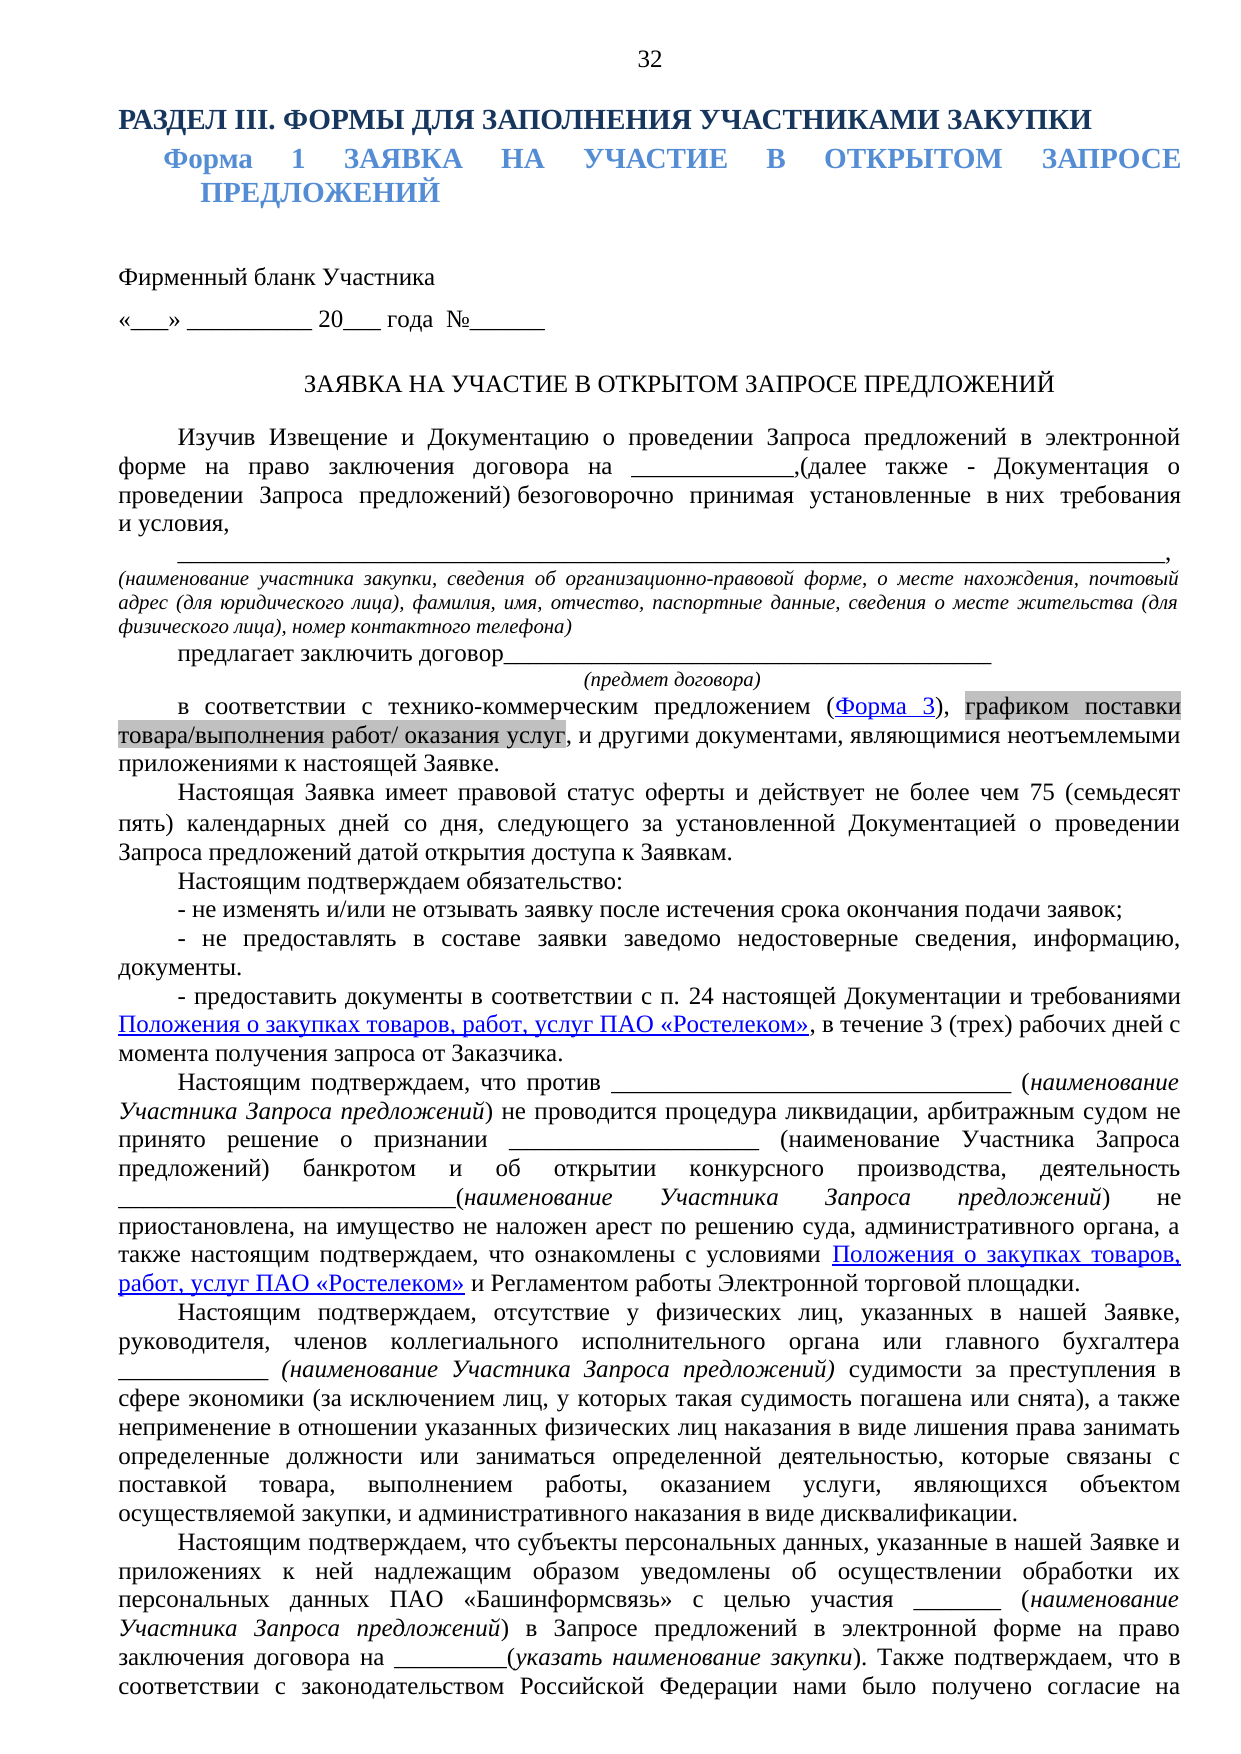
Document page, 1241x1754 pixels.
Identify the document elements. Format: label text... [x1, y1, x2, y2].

text Настоящим подтверждаем обязательство: [118, 866, 1181, 894]
text Настоящим подтверждаем, что против ________________________________ (наименование Участника Запроса предложений) не проводится процедура ликвидации, арбитражным судом не принято решение о признании ____________________ (наименование Участника Запроса предложений) банкротом и об открытии конкурсного производства, деятельность ___________________________(наименование Участника Запроса предложений) не приостановлена, на имущество не наложен арест по решению суда, административного органа, а также настоящим подтверждаем, что ознакомлены с условиями Положения о закупках товаров, работ, услуг ПАО «Ростелеком» и Регламентом работы Электронной торговой площадки. [118, 1067, 1181, 1297]
text Настоящим подтверждаем, отсутствие у физических лиц, указанных в нашей Заявке, руководителя, членов коллегиального исполнительного органа или главного бухгалтера ____________ (наименование Участника Запроса предложений) судимости за преступления в сфере экономики (за исключением лиц, у которых такая судимость погашена или снята), а также неприменение в отношении указанных физических лиц наказания в виде лишения права занимать определенные должности или заниматься определенной деятельностью, которые связаны с поставкой товара, выполнением работы, оказанием услуги, являющихся объектом осуществляемой закупки, и административного наказания в виде дисквалификации. [118, 1297, 1181, 1527]
text Во всем, что не урегулировано Извещением о проведении закупки и настоящей Документацией, Заказчик Участники, Победитель и другие лица руководствуются Положением о закупках товаров, работ, услуг ПАО «Ростелеком», утвержденным Советом директоров Общества (Протокол № 12 от 30.12.2019 г.), к которому ПАО «Башинформсвязь» присоединилось в порядке, предусмотренном ч. 4 ст. 2 Федерального закона от 18.07.2011г. № 223-ФЗ (Протокол № 26 от 17.07.2018 г.).РАЗДЕЛ III. ФОРМЫ ДЛЯ ЗАПОЛНЕНИЯ УЧАСТНИКАМИ ЗАКУПКИ [118, 102, 1181, 135]
text - не предоставлять в составе заявки заведомо недостоверные сведения, информацию, документы. [118, 923, 1181, 981]
text Фирменный бланк Участника [118, 262, 1181, 291]
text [118, 1527, 1181, 1699]
text предлагает заключить договор_______________________________________ [118, 638, 1181, 667]
text ЗАЯВКА НА УЧАСТИЕ В ОТКРЫТОМ ЗАПРОСЕ ПРЕДЛОЖЕНИЙ [118, 369, 1181, 398]
text «___» __________ 20___ года №______ [118, 304, 1181, 332]
text в соответствии с технико-коммерческим предложением (Форма 3), графиком поставки товара/выполнения работ/ оказания услуг, и другими документами, являющимися неотъемлемыми приложениями к настоящей Заявке. [118, 691, 1181, 777]
text Изучив Извещение и Документацию о проведении Запроса предложений в электронной форме на право заключения договора на _____________,(далее также - Документация о проведении Запроса предложений) безоговорочно принимая установленные в них требования и условия, [118, 422, 1181, 537]
text Настоящая Заявка имеет правовой статус оферты и действует не более чем 75 (семьдесят пять) календарных дней со дня, следующего за установленной Документацией о проведении Запроса предложений датой открытия доступа к Заявкам. [118, 777, 1181, 866]
text - предоставить документы в соответствии с п. 24 настоящей Документации и требованиями Положения о закупках товаров, работ, услуг ПАО «Ростелеком», в течение 3 (трех) рабочих дней с момента получения запроса от Заказчика. [118, 981, 1181, 1067]
text (предмет договора) [118, 667, 1181, 691]
text - не изменять и/или не отзывать заявку после истечения срока окончания подачи заявок; [118, 894, 1181, 923]
text Форма 1 ЗАЯВКА НА УЧАСТИЕ В ОТКРЫТОМ ЗАПРОСЕ ПРЕДЛОЖЕНИЙ [163, 142, 1181, 209]
text _______________________________________________________________________________, (наименование участника закупки, сведения об организационно-правовой форме, о месте нахождения, почтовый адрес (для юридического лица), фамилия, имя, отчество, паспортные данные, сведения о месте жительства (для физического лица), номер контактного телефона) [118, 537, 1181, 638]
